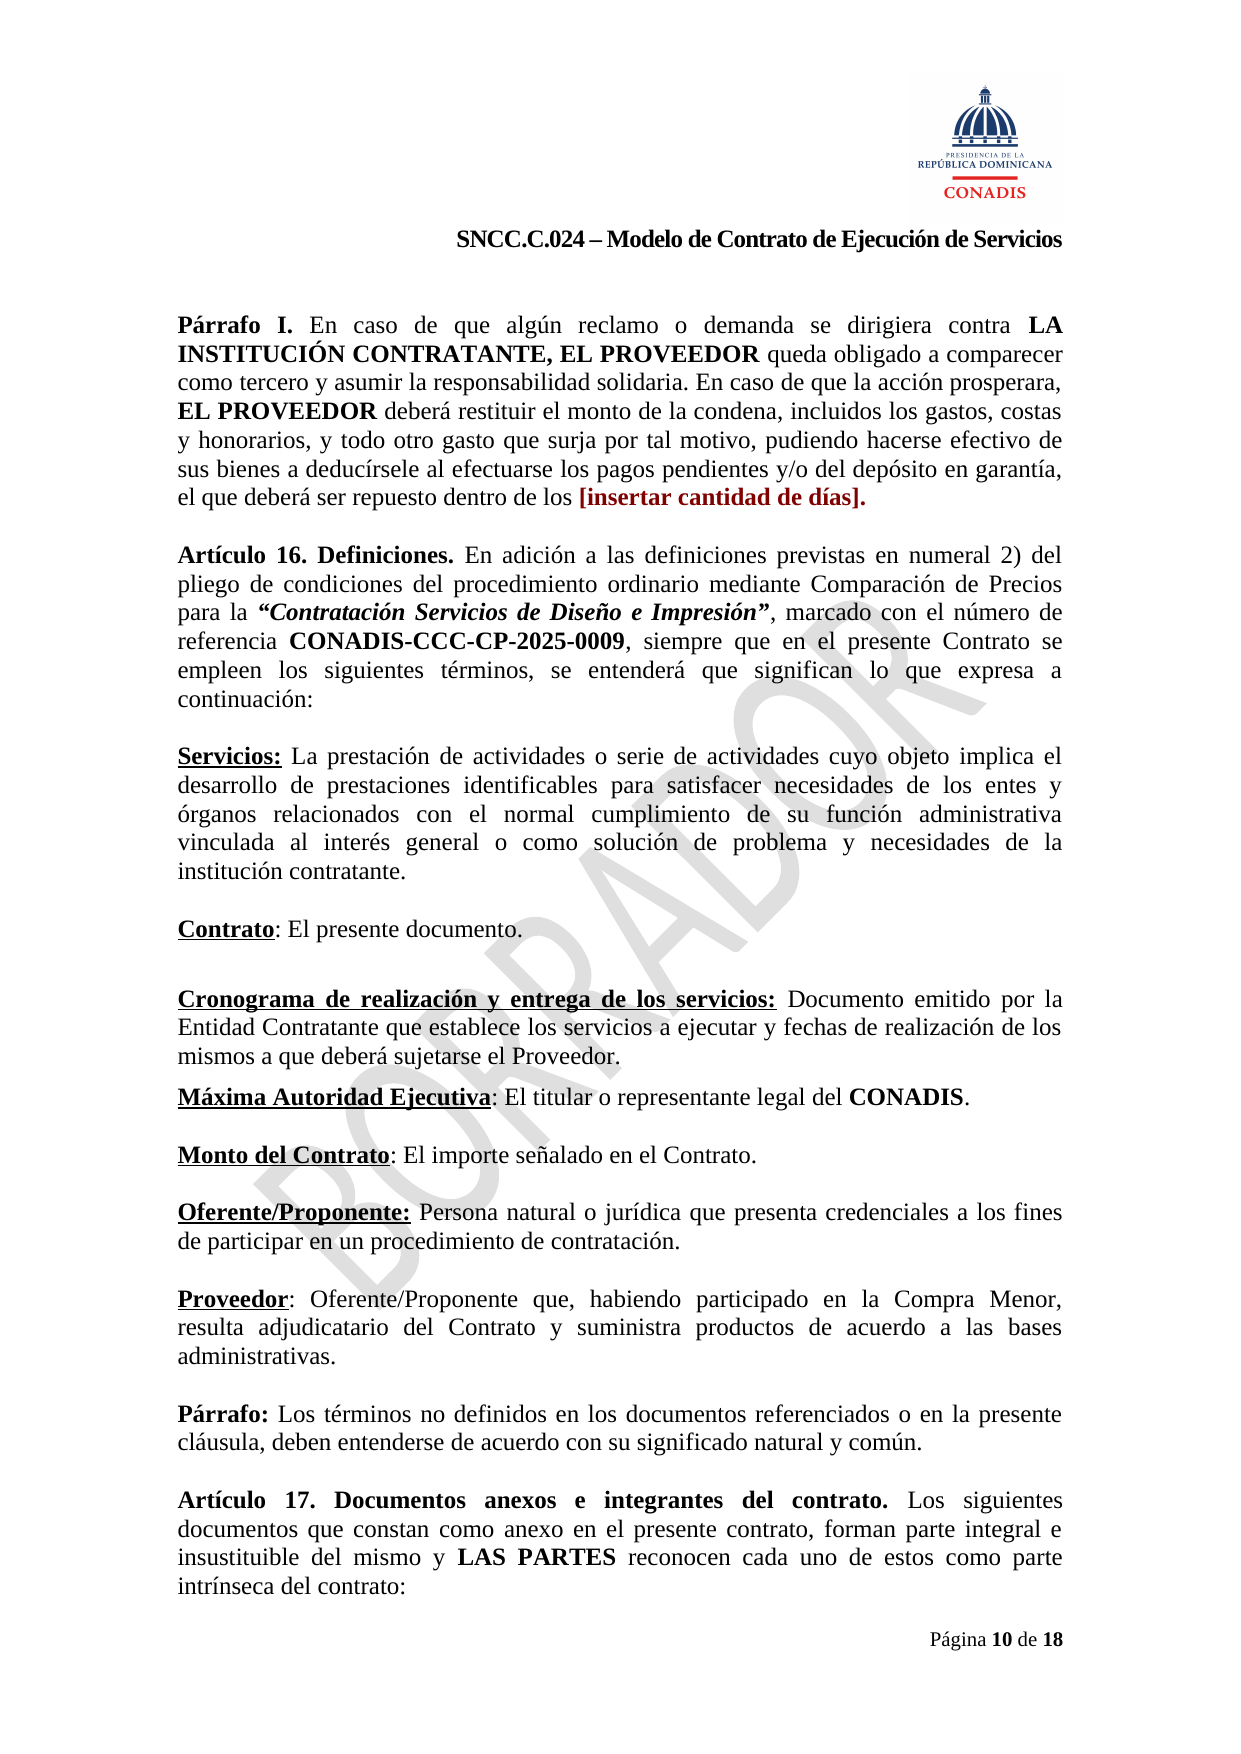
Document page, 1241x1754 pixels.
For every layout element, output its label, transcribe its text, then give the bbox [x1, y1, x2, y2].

text Párrafo: Los términos no definidos en los documentos referenciados o en la presente cláusula, deben entenderse de acuerdo con su significado natural y común. [177, 1399, 1063, 1456]
picture [908, 73, 1064, 224]
text Servicios: La prestación de actividades o serie de actividades cuyo objeto implica el desarrollo de prestaciones identificables para satisfacer necesidades de los entes y órganos relacionados con el normal cumplimiento de su función administrativa vinculada al interés general o como solución de problema y necesidades de la institución contratante. [177, 741, 1063, 885]
text Artículo 16. Definiciones. En adición a las definiciones previstas en numeral 2) del pliego de condiciones del procedimiento ordinario mediante Comparación de Precios para la “Contratación Servicios de Diseño e Impresión”, marcado con el número de referencia CONADIS-CCC-CP-2025-0009, siempre que en el presente Contrato se empleen los siguientes términos, se entenderá que significan lo que expresa a continuación: [177, 540, 1063, 712]
text Artículo 17. Documentos anexos e integrantes del contrato. Los siguientes documentos que constan como anexo en el presente contrato, forman parte integral e insustituible del mismo y LAS PARTES reconocen cada uno de estos como parte intrínseca del contrato: [177, 1485, 1063, 1600]
text Máxima Autoridad Ejecutiva: El titular o representante legal del CONADIS. [177, 1082, 1063, 1111]
text Monto del Contrato: El importe señalado en el Contrato. [177, 1140, 1063, 1169]
text Proveedor: Oferente/Proponente que, habiendo participado en la Compra Menor, resulta adjudicatario del Contrato y suministra productos de acuerdo a las bases administrativas. [177, 1284, 1063, 1370]
text Cronograma de realización y entrega de los servicios: Documento emitido por la Entidad Contratante que establece los servicios a ejecutar y fechas de realización de los mismos a que deberá sujetarse el Proveedor. [177, 984, 1063, 1070]
text Oferente/Proponente: Persona natural o jurídica que presenta credenciales a los fines de participar en un procedimiento de contratación. [177, 1197, 1063, 1255]
text Párrafo I. En caso de que algún reclamo o demanda se dirigiera contra LA INSTITUCIÓN CONTRATANTE, EL PROVEEDOR queda obligado a comparecer como tercero y asumir la responsabilidad solidaria. En caso de que la acción prosperara, EL PROVEEDOR deberá restituir el monto de la condena, incluidos los gastos, costas y honorarios, y todo otro gasto que surja por tal motivo, pudiendo hacerse efectivo de sus bienes a deducírsele al efectuarse los pagos pendientes y/o del depósito en garantía, el que deberá ser repuesto dentro de los [insertar cantidad de días]. [177, 310, 1063, 511]
text Contrato: El presente documento. [177, 914, 1063, 942]
